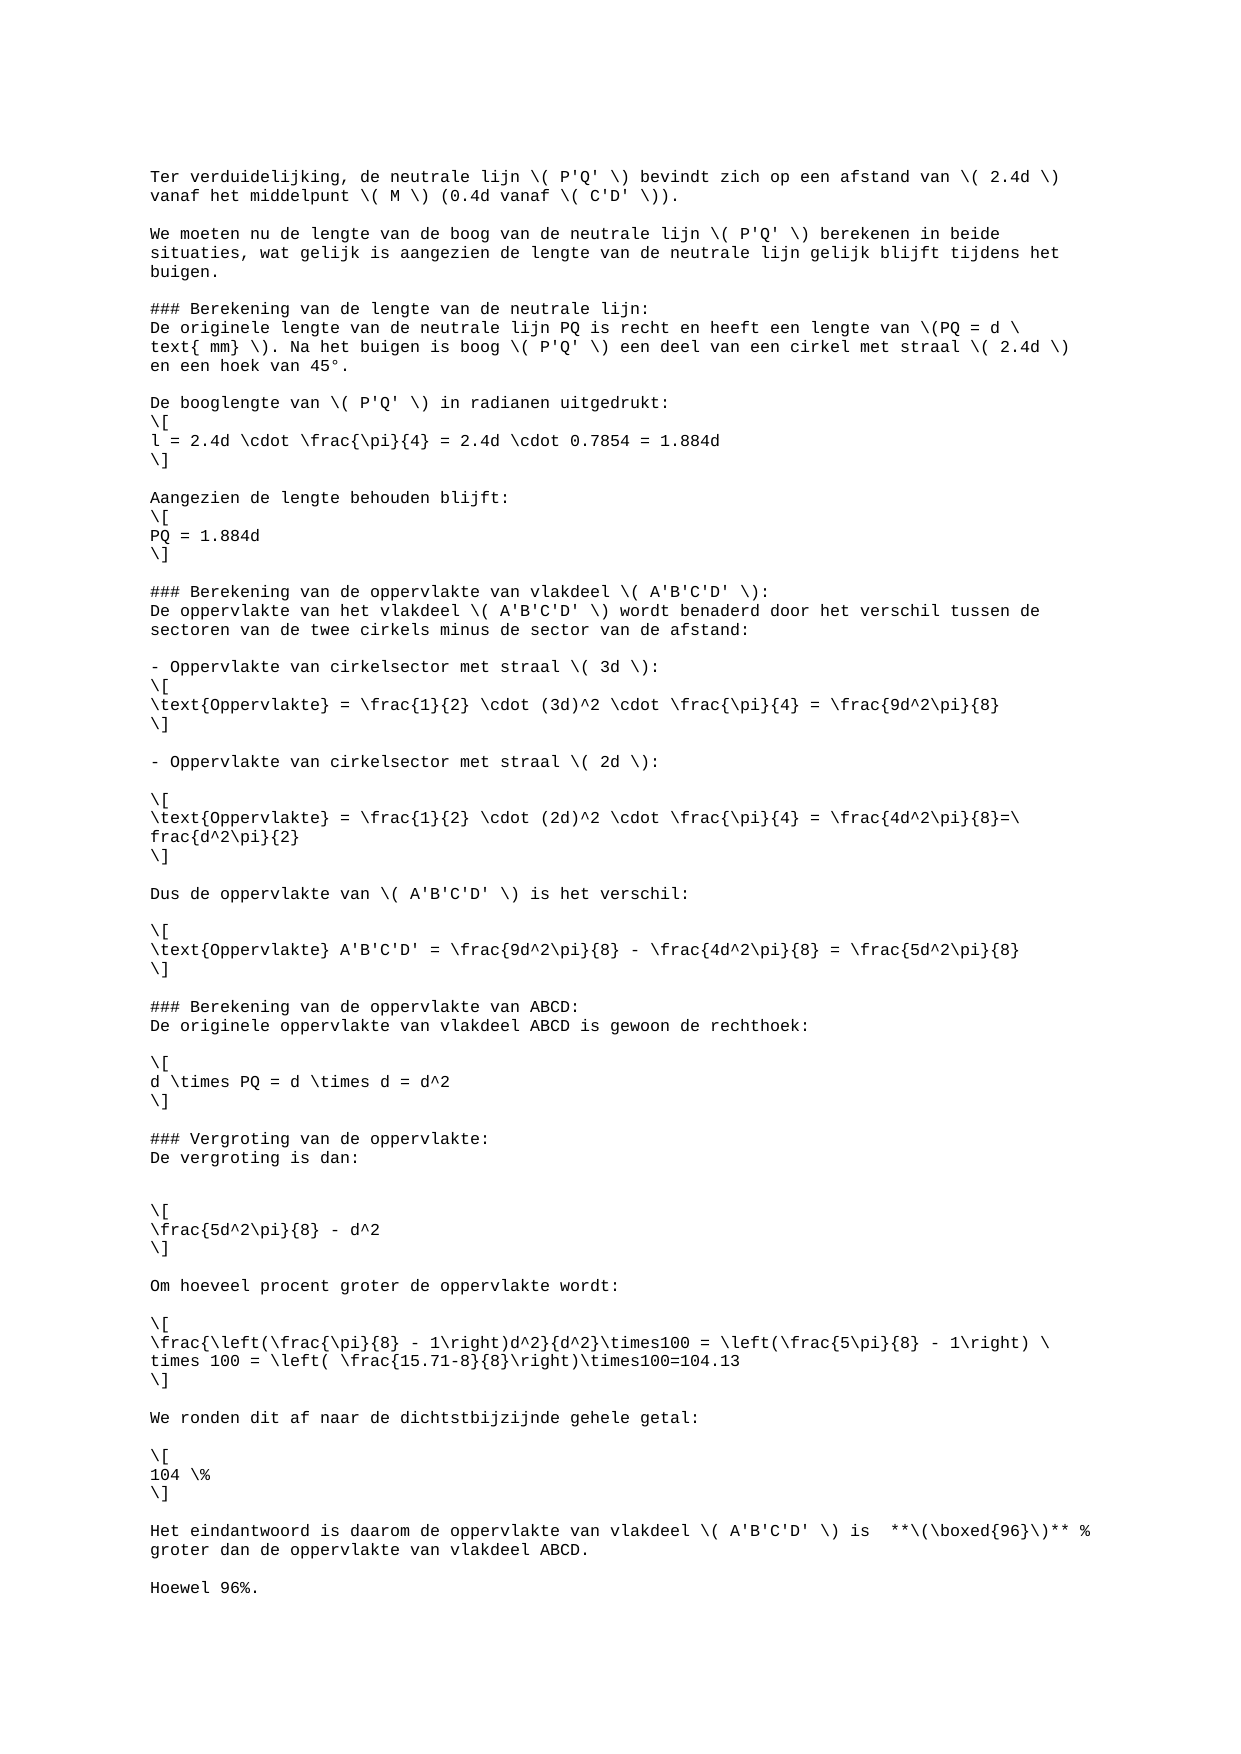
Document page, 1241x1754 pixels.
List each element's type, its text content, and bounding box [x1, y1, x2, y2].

text Het eindantwoord is daarom de oppervlakte van vlakdeel \( A'B'C'D' \) is **\(\boxed{96}\)** % groter dan de oppervlakte van vlakdeel ABCD. [150, 1523, 1090, 1560]
text \] [150, 546, 1090, 565]
text We moeten nu de lengte van de boog van de neutrale lijn \( P'Q' \) berekenen in beide situaties, wat gelijk is aangezien de lengte van de neutrale lijn gelijk blijft tijdens het buigen. [150, 225, 1090, 282]
text ### Vergroting van de oppervlakte: [150, 1130, 1090, 1149]
text d \times PQ = d \times d = d^2 [150, 1074, 1090, 1093]
text l = 2.4d \cdot \frac{\pi}{4} = 2.4d \cdot 0.7854 = 1.884d [150, 433, 1090, 452]
text \] [150, 961, 1090, 979]
text \] [150, 848, 1090, 866]
text \frac{\left(\frac{\pi}{8} - 1\right)d^2}{d^2}\times100 = \left(\frac{5\pi}{8} - 1\right) \times 100 = \left( \frac{15.71-8}{8}\right)\times100=104.13 [150, 1334, 1090, 1372]
text \text{Oppervlakte} = \frac{1}{2} \cdot (3d)^2 \cdot \frac{\pi}{4} = \frac{9d^2\pi}{8} [150, 697, 1090, 716]
text PQ = 1.884d [150, 527, 1090, 546]
text De originele oppervlakte van vlakdeel ABCD is gewoon de rechthoek: [150, 1017, 1090, 1036]
text \] [150, 1240, 1090, 1259]
text \] [150, 452, 1090, 471]
text \[ [150, 508, 1090, 527]
text Aangezien de lengte behouden blijft: [150, 489, 1090, 508]
text ### Berekening van de lengte van de neutrale lijn: [150, 301, 1090, 320]
text \] [150, 716, 1090, 734]
text De vergroting is dan: [150, 1149, 1090, 1168]
text \] [150, 1372, 1090, 1391]
text \[ [150, 791, 1090, 810]
text - Oppervlakte van cirkelsector met straal \( 2d \): [150, 753, 1090, 772]
text Dus de oppervlakte van \( A'B'C'D' \) is het verschil: [150, 885, 1090, 904]
text \[ [150, 678, 1090, 697]
text \[ [150, 1055, 1090, 1074]
text Om hoeveel procent groter de oppervlakte wordt: [150, 1278, 1090, 1296]
text \text{Oppervlakte} A'B'C'D' = \frac{9d^2\pi}{8} - \frac{4d^2\pi}{8} = \frac{5d^2\pi}{8} [150, 942, 1090, 961]
text We ronden dit af naar de dichtstbijzijnde gehele getal: [150, 1409, 1090, 1428]
text De originele lengte van de neutrale lijn PQ is recht en heeft een lengte van \(PQ = d \text{ mm} \). Na het buigen is boog \( P'Q' \) een deel van een cirkel met straal \( 2.4d \) en een hoek van 45°. [150, 320, 1090, 376]
text \[ [150, 1447, 1090, 1466]
text \[ [150, 923, 1090, 942]
text \frac{5d^2\pi}{8} - d^2 [150, 1221, 1090, 1240]
text \[ [150, 1315, 1090, 1334]
text Ter verduidelijking, de neutrale lijn \( P'Q' \) bevindt zich op een afstand van \( 2.4d \) vanaf het middelpunt \( M \) (0.4d vanaf \( C'D' \)). [150, 169, 1090, 207]
text ### Berekening van de oppervlakte van vlakdeel \( A'B'C'D' \): [150, 584, 1090, 602]
text Hoewel 96%. [150, 1579, 1090, 1598]
text - Oppervlakte van cirkelsector met straal \( 3d \): [150, 659, 1090, 678]
text \] [150, 1093, 1090, 1112]
text De oppervlakte van het vlakdeel \( A'B'C'D' \) wordt benaderd door het verschil tussen de sectoren van de twee cirkels minus de sector van de afstand: [150, 602, 1090, 640]
text \text{Oppervlakte} = \frac{1}{2} \cdot (2d)^2 \cdot \frac{\pi}{4} = \frac{4d^2\pi}{8}=\frac{d^2\pi}{2} [150, 810, 1090, 848]
text ### Berekening van de oppervlakte van ABCD: [150, 998, 1090, 1017]
text \[ [150, 414, 1090, 433]
text 104 \% [150, 1466, 1090, 1485]
text \] [150, 1485, 1090, 1504]
text De booglengte van \( P'Q' \) in radianen uitgedrukt: [150, 395, 1090, 414]
text \[ [150, 1202, 1090, 1221]
